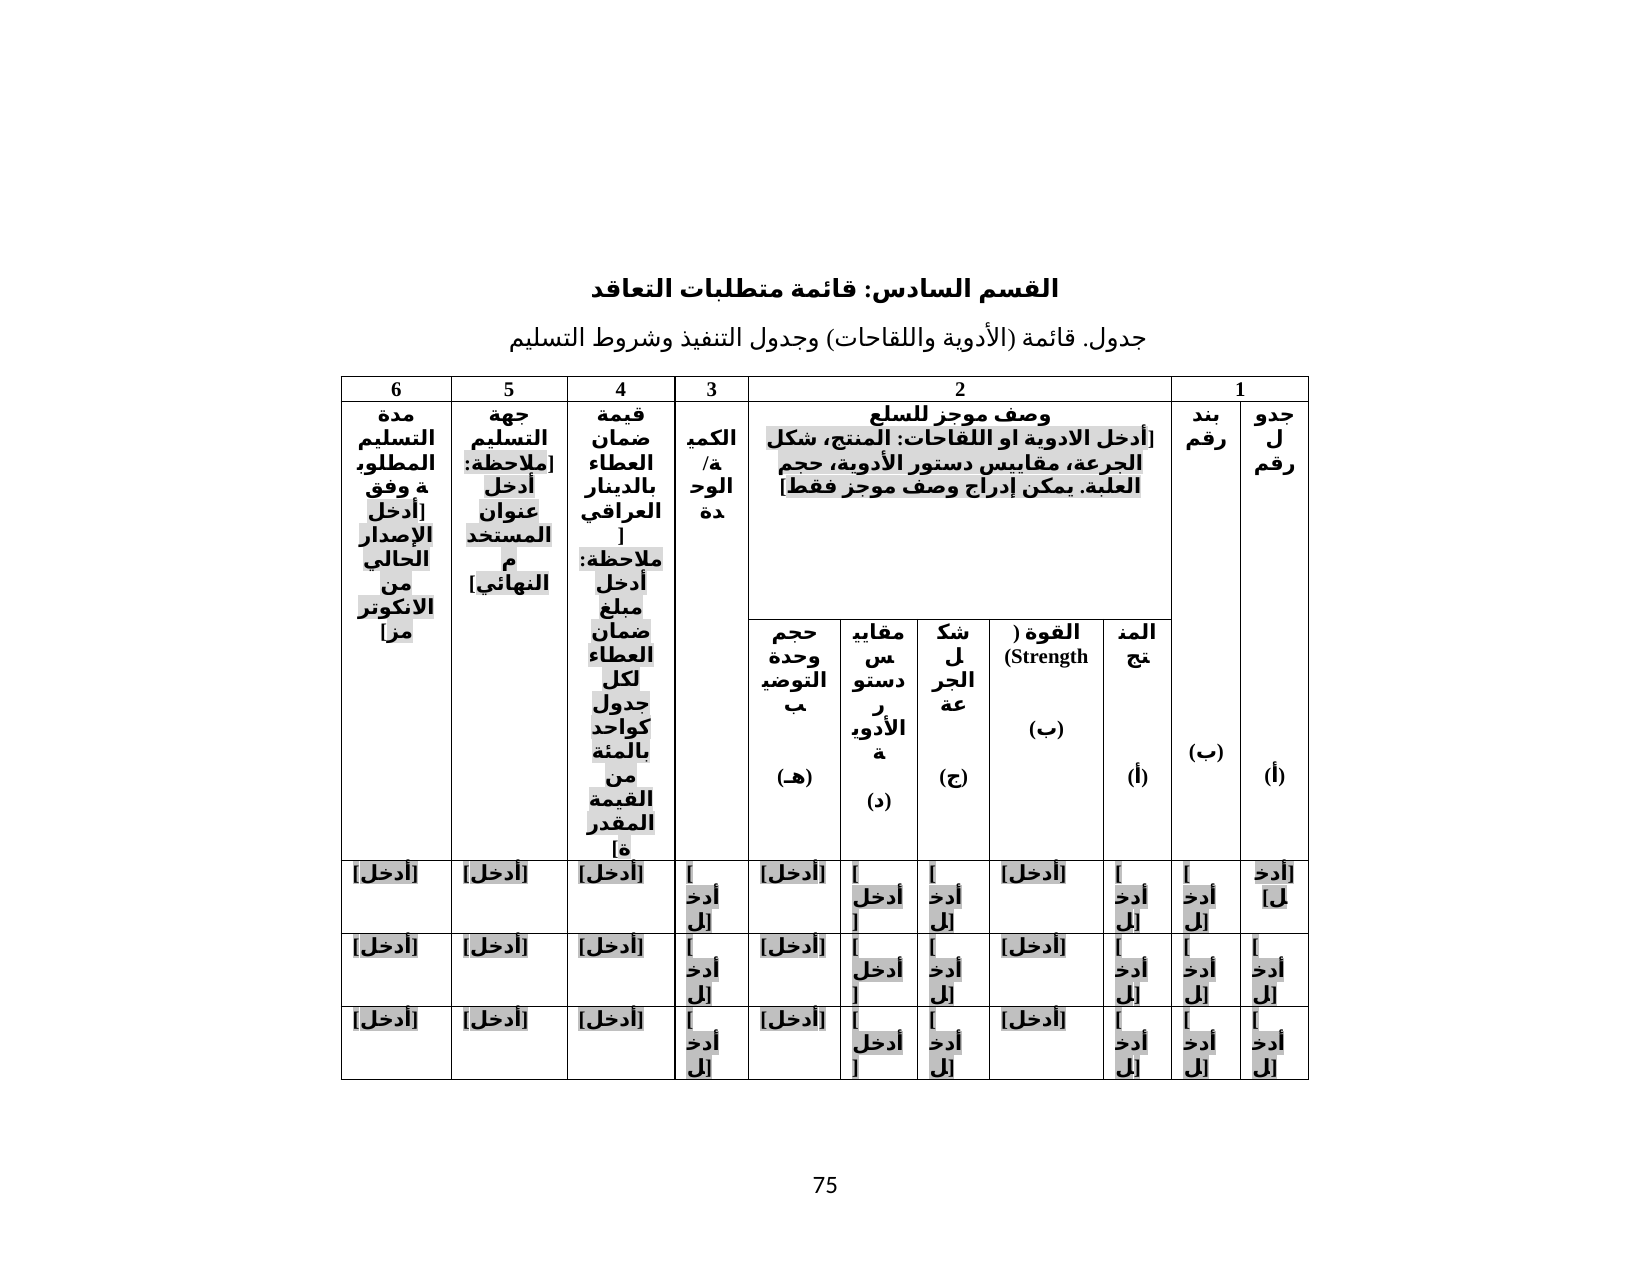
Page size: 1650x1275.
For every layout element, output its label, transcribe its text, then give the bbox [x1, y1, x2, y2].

table_cell [أدخل] [568, 861, 674, 933]
table_cell جهة التسليم [ملاحظة: أدخل عنوان المستخدم النهائي] [452, 402, 567, 859]
table_cell [أدخل] [841, 861, 917, 933]
table_cell قيمة ضمان العطاء بالدينار العراقي [ملاحظة: أدخل مبلغ ضمان العطاء لكل جدول كواحد بالمئة من القيمة المقدرة] [568, 402, 674, 859]
table_cell حجم وحدة التوضيب (هـ) [749, 620, 840, 859]
table_header 5 [452, 377, 567, 401]
table_cell [أدخل] [918, 861, 989, 933]
table_cell [أدخل] [990, 1007, 1103, 1079]
table_cell [أدخل] [1122, 1007, 1171, 1079]
table_cell [أدخل] [452, 934, 567, 1006]
table_cell [أدخل] [990, 934, 1103, 1006]
table_cell [أدخل] [1241, 861, 1308, 933]
table_cell القوة (Strength) (ب) [990, 620, 1103, 859]
table_header 1 [1172, 377, 1308, 401]
table_cell [أدخل] [1190, 1007, 1240, 1079]
table_cell [أدخل] [859, 934, 917, 1006]
table_header 3 [676, 377, 748, 401]
table_cell [أدخل] [749, 1007, 840, 1079]
table_cell [أدخل] [342, 861, 451, 933]
table_cell [أدخل] [568, 934, 674, 1006]
table_cell [أدخل] [749, 861, 840, 933]
table_cell [أدخل] [990, 861, 1103, 933]
table_cell [أدخل] [693, 1007, 748, 1079]
table_cell [أدخل] [452, 861, 567, 933]
text جدول. قائمة (الأدوية واللقاحات) وجدول التنفيذ وشروط التسليم [180, 323, 1470, 352]
text القسم السادس: قائمة متطلبات التعاقد [180, 274, 1470, 302]
table_cell [أدخل] [936, 934, 989, 1006]
table_cell [أدخل] [1172, 861, 1240, 933]
table_cell [أدخل] [1190, 934, 1240, 1006]
table_cell مدة التسليم المطلوبة وفق [أدخل الإصدار الحالي من الانكوترمز] [342, 402, 451, 859]
table_header 4 [568, 377, 674, 401]
table_cell [أدخل] [749, 934, 840, 1006]
table_cell [أدخل] [693, 934, 748, 1006]
table_header 6 [342, 377, 451, 401]
table_cell [أدخل] [1259, 1007, 1308, 1079]
table_cell [أدخل] [568, 1007, 674, 1079]
table_cell [أدخل] [859, 1007, 917, 1079]
table_cell بند رقم (ب) [1172, 402, 1240, 859]
table_header 2 [749, 377, 1171, 401]
table_cell مقاييس دستور الأدوية (د) [841, 620, 917, 859]
table_cell [أدخل] [676, 861, 748, 933]
table_cell [أدخل] [1122, 934, 1171, 1006]
table_cell [أدخل] [1259, 934, 1308, 1006]
table_cell الكمية/ الوحدة [676, 402, 748, 859]
table_cell [أدخل] [452, 1007, 567, 1079]
table_cell [أدخل] [342, 1007, 451, 1079]
table_cell [أدخل] [342, 934, 451, 1006]
table_cell شكل الجرعة (ج) [918, 620, 989, 859]
table_cell وصف موجز للسلع [أدخل الادوية او اللقاحات: المنتج، شكل الجرعة، مقاييس دستور الأدوية، حجم العلبة. يمكن إدراج وصف موجز فقط] [749, 402, 1171, 619]
table_cell [أدخل] [936, 1007, 989, 1079]
table_cell جدول رقم (أ) [1241, 402, 1308, 859]
table_cell المنتج (أ) [1104, 620, 1171, 859]
table_cell [أدخل] [1104, 861, 1171, 933]
